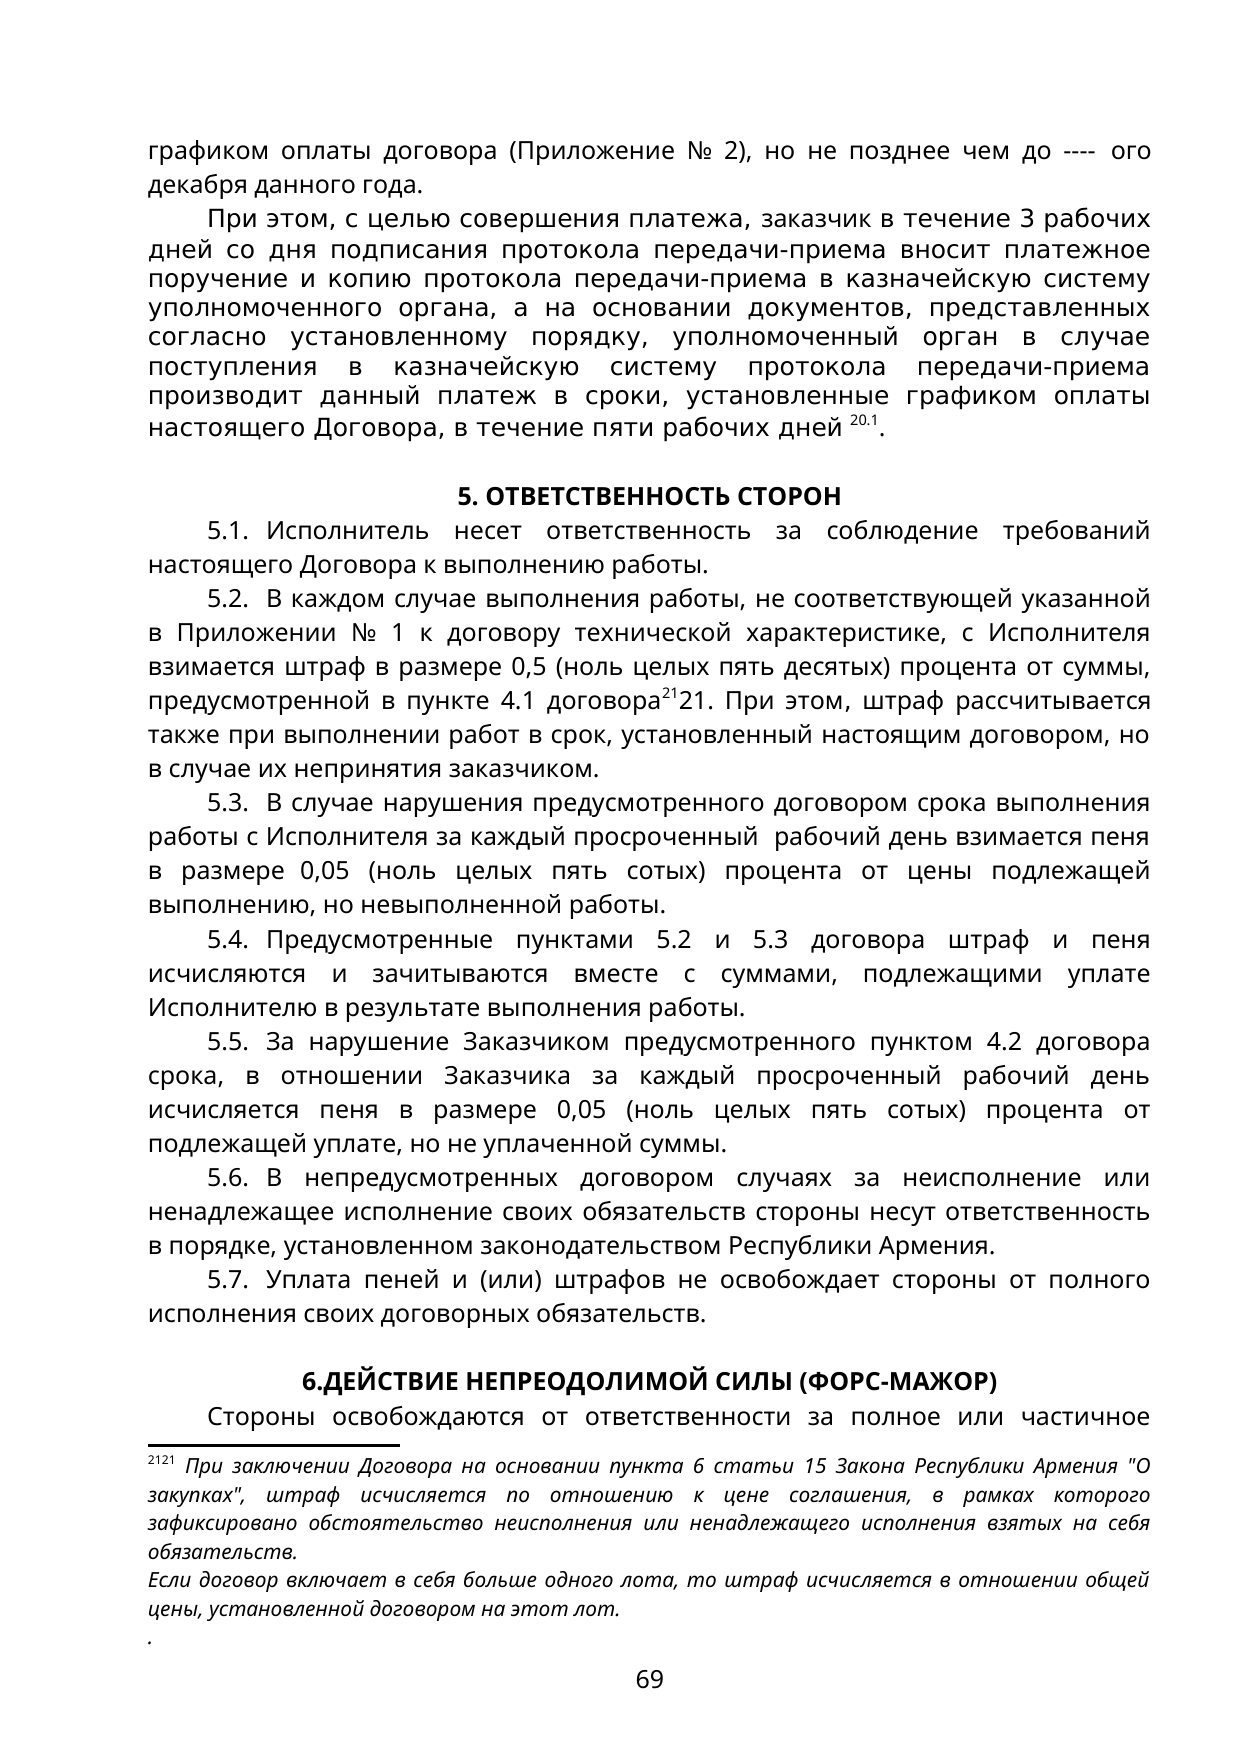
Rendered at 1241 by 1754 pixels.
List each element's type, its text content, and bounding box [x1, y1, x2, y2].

text При этом, с целью совершения платежа, заказчик в течение 3 рабочих дней со дня подписания протокола передачи-приема вносит платежное поручение и копию протокола передачи-приема в казначейскую систему уполномоченного органа, а на основании документов, представленных согласно установленному порядку, уполномоченный орган в случае поступления в казначейскую систему протокола передачи-приема производит данный платеж в сроки, установленные графиком օплаты настоящего Договора, в течение пяти рабочих дней 20.1. [148, 201, 1152, 444]
text 5.7. Уплата пеней и (или) штрафов не освобождает стороны от полного исполнения своих договорных обязательств. [148, 1262, 1152, 1330]
text 6.ДЕЙСТВИЕ НЕПРЕОДОЛИМОЙ СИЛЫ (ФОРС-МАЖОР) [148, 1364, 1152, 1398]
text 5.1. Исполнитель несет ответственность за соблюдение требований настоящего Договора к выполнению работы. [148, 512, 1152, 580]
text 5.2. В каждом случае выполнения работы, не соответствующей указанной в Приложении № 1 к договору технической характеристике, с Исполнителя взимается штраф в размере 0,5 (ноль целых пять десятых) процента от суммы, предусмотренной в пункте 4.1 договора21. При этом, штраф рассчитывается также при выполнении работ в срок, установленный настоящим договором, но в случае их непринятия заказчиком. [148, 580, 1152, 785]
text 5.3. В случае нарушения предусмотренного договором срока выполнения работы с Исполнителя за каждый просроченный рабочий день взимается пеня в размере 0,05 (ноль целых пять сотых) процента от цены подлежащей выполнению, но невыполненной работы. [148, 785, 1152, 921]
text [148, 1398, 1152, 1432]
text 5. ОТВЕТСТВЕННОСТЬ СТОРОН [148, 478, 1152, 512]
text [148, 133, 1152, 201]
text 5.5. За нарушение Заказчиком предусмотренного пунктом 4.2 договора срока, в отношении Заказчика за каждый просроченный рабочий день исчисляется пеня в размере 0,05 (ноль целых пять сотых) процента от подлежащей уплате, но не уплаченной суммы. [148, 1023, 1152, 1160]
text 5.4. Предусмотренные пунктами 5.2 и 5.3 договора штраф и пеня исчисляются и зачитываются вместе с суммами, подлежащими уплате Исполнителю в результате выполнения работы. [148, 921, 1152, 1023]
text 5.6. В непредусмотренных договором случаях за неисполнение или ненадлежащее исполнение своих обязательств стороны несут ответственность в порядке, установленном законодательством Республики Армения. [148, 1160, 1152, 1262]
